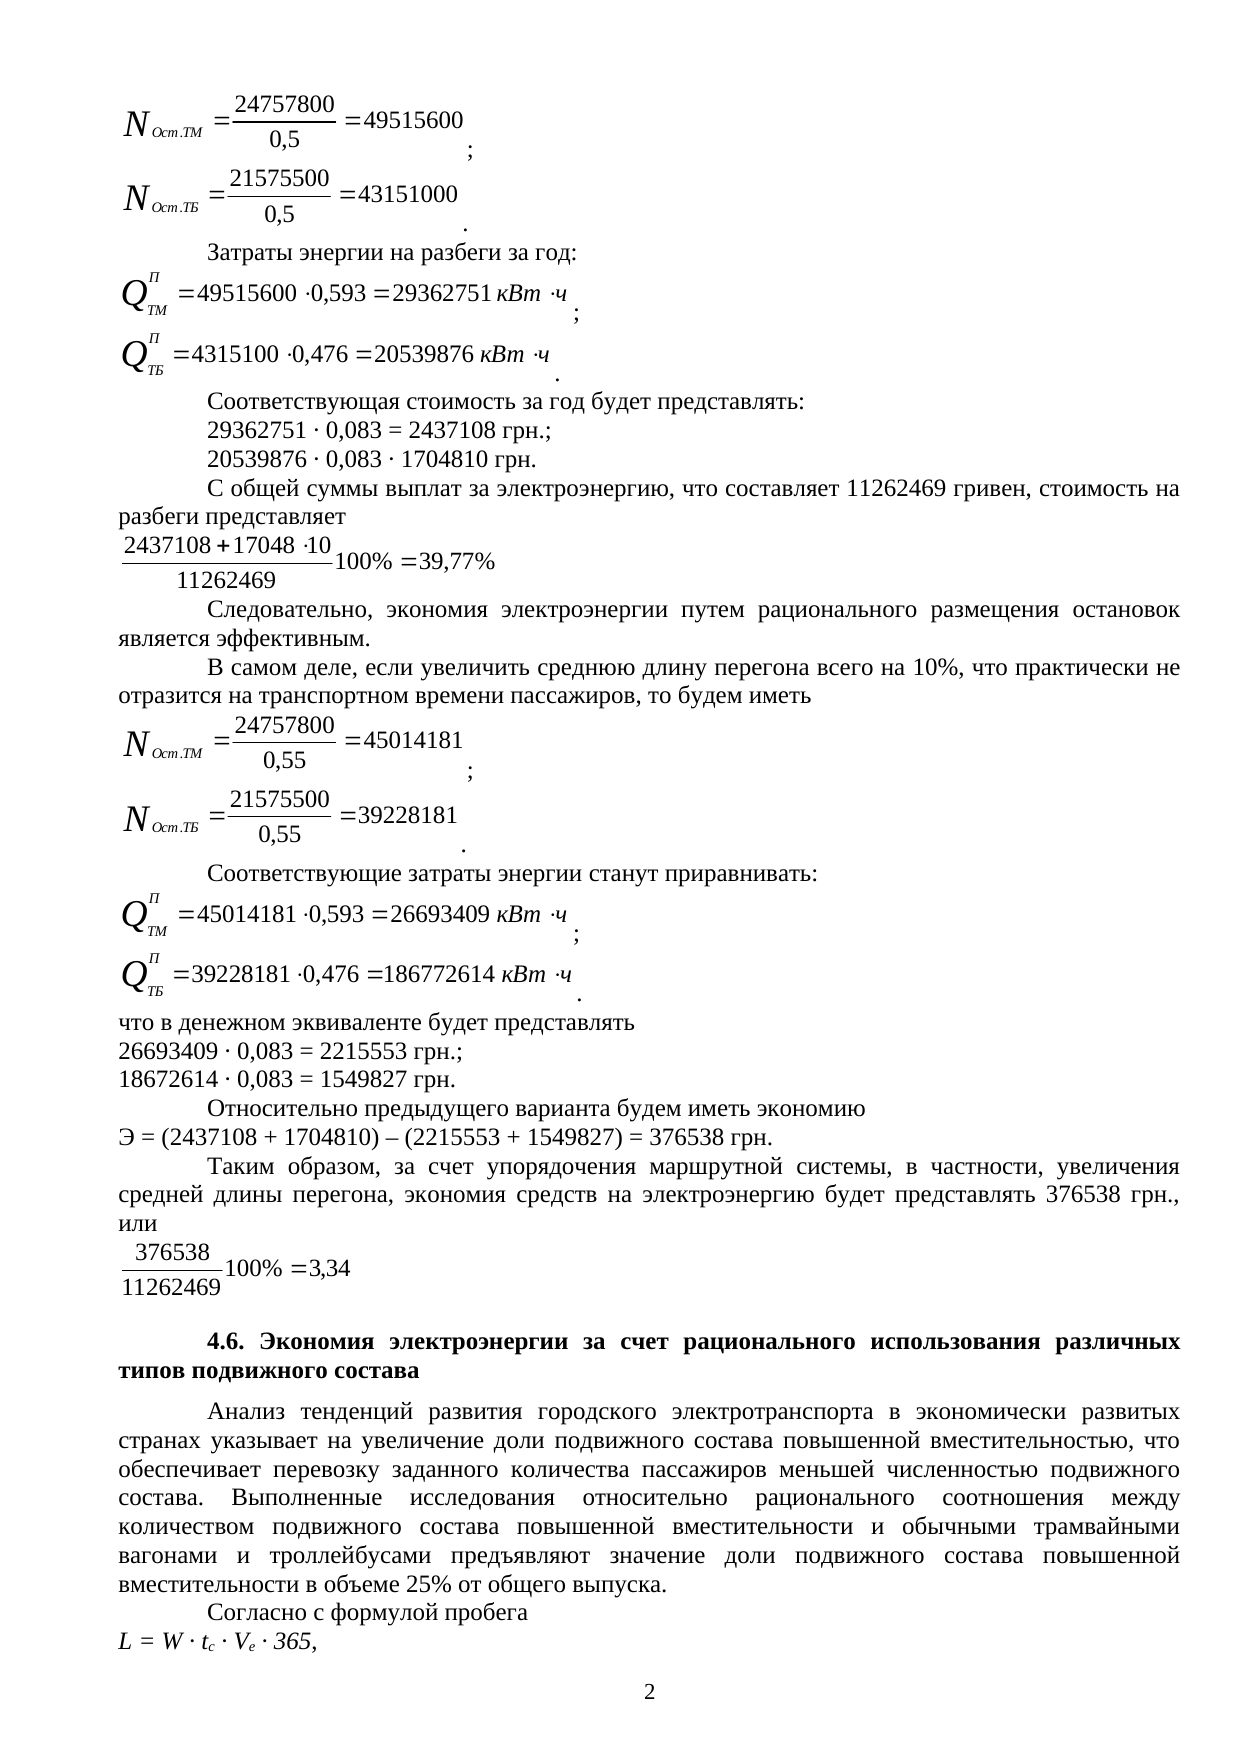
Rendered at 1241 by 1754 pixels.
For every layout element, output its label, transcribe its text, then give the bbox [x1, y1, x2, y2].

text 4.6. Экономия электроэнергии за счет рационального использования различных типов подвижного состава [118, 1326, 1181, 1384]
text . [118, 783, 1181, 858]
text Соответствующие затраты энергии станут приравнивать: [118, 858, 1181, 887]
text Соответствующая стоимость за год будет представлять: [118, 386, 1181, 415]
text Э = (2437108 + 1704810) – (2215553 + 1549827) = 376538 грн. [118, 1122, 1181, 1151]
text . [118, 326, 1181, 386]
text ; [118, 887, 1181, 947]
text ; [118, 266, 1181, 326]
text Анализ тенденций развития городского электротранспорта в экономически развитых странах указывает на увеличение доли подвижного состава повышенной вместительностью, что обеспечивает перевозку заданного количества пассажиров меньшей численностью подвижного состава. Выполненные исследования относительно рационального соотношения между количеством подвижного состава повышенной вместительности и обычными трамвайными вагонами и троллейбусами предъявляют значение доли подвижного состава повышенной вместительности в объеме 25% от общего выпуска. [118, 1396, 1181, 1597]
text ; [118, 89, 1181, 163]
text . [118, 163, 1181, 237]
text L = W ∙ tc ∙ Ve ∙ 365, [118, 1626, 1181, 1655]
text Следовательно, экономия электроэнергии путем рационального размещения остановок является эффективным. [118, 594, 1181, 652]
text 18672614 ∙ 0,083 = 1549827 грн. [118, 1064, 1181, 1093]
text Согласно с формулой пробега [118, 1597, 1181, 1626]
text Относительно предыдущего варианта будем иметь экономию [118, 1093, 1181, 1122]
text что в денежном эквиваленте будет представлять [118, 1007, 1181, 1036]
text . [118, 947, 1181, 1007]
text Таким образом, за счет упорядочения маршрутной системы, в частности, увеличения средней длины перегона, экономия средств на электроэнергию будет представлять 376538 грн., или [118, 1151, 1181, 1237]
text С общей суммы выплат за электроэнергию, что составляет 11262469 гривен, стоимость на разбеги представляет [118, 473, 1181, 530]
text В самом деле, если увеличить среднюю длину перегона всего на 10%, что практически не отразится на транспортном времени пассажиров, то будем иметь [118, 652, 1181, 709]
text 29362751 ∙ 0,083 = 2437108 грн.; [118, 415, 1181, 444]
text ; [118, 709, 1181, 783]
text 26693409 ∙ 0,083 = 2215553 грн.; [118, 1036, 1181, 1064]
text Затраты энергии на разбеги за год: [118, 237, 1181, 266]
text 20539876 ∙ 0,083 ∙ 1704810 грн. [118, 444, 1181, 473]
